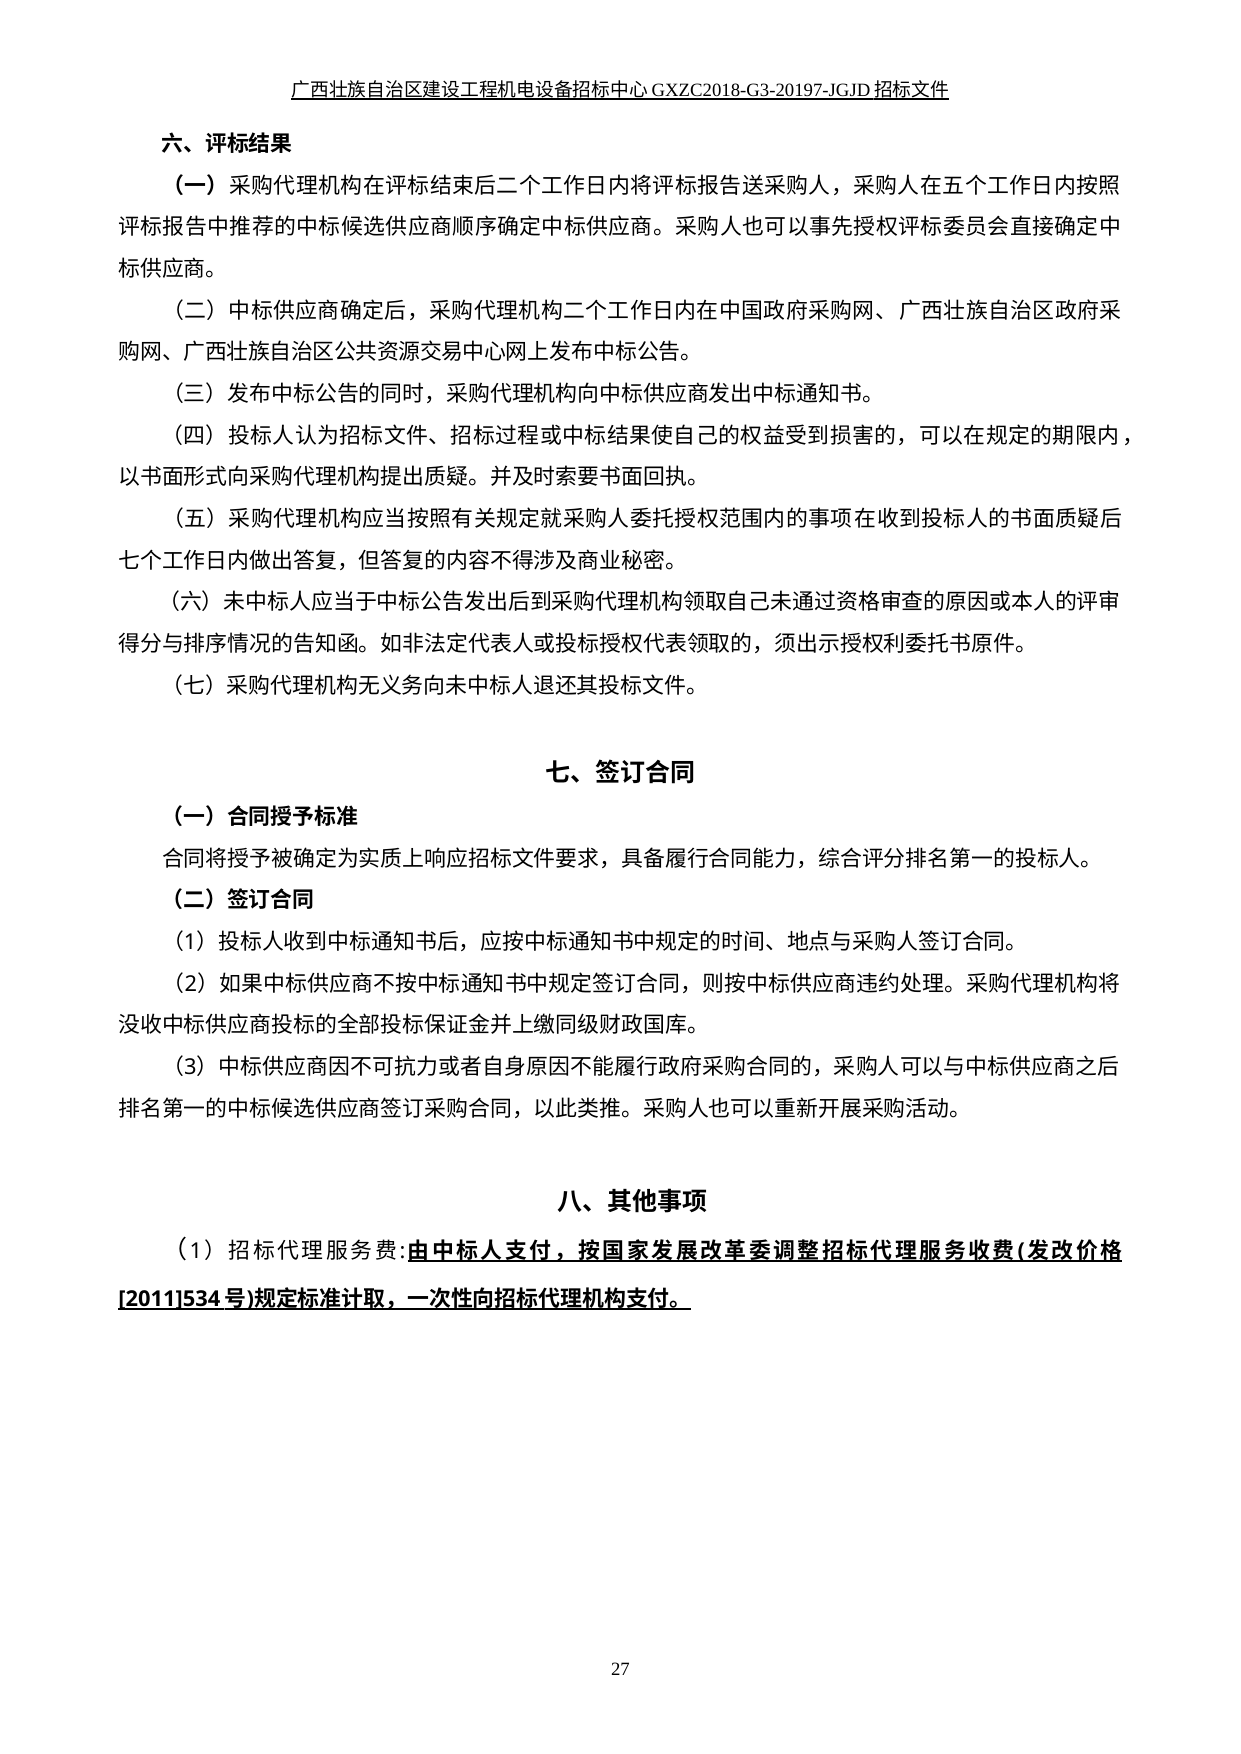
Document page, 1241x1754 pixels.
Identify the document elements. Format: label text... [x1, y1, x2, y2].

text （七）采购代理机构无义务向未中标人退还其投标文件。 [118, 660, 1122, 701]
text （3）中标供应商因不可抗力或者自身原因不能履行政府采购合同的，采购人可以与中标供应商之后排名第一的中标候选供应商签订采购合同，以此类推。采购人也可以重新开展采购活动。 [118, 1041, 1122, 1124]
text （一）合同授予标准 [118, 791, 1122, 833]
text （五）采购代理机构应当按照有关规定就采购人委托授权范围内的事项在收到投标人的书面质疑后七个工作日内做出答复，但答复的内容不得涉及商业秘密。 [118, 493, 1122, 576]
text （一）采购代理机构在评标结束后二个工作日内将评标报告送采购人，采购人在五个工作日内按照评标报告中推荐的中标候选供应商顺序确定中标供应商。采购人也可以事先授权评标委员会直接确定中标供应商。 [118, 160, 1122, 285]
text 合同将授予被确定为实质上响应招标文件要求，具备履行合同能力，综合评分排名第一的投标人。 [118, 833, 1122, 874]
text （四）投标人认为招标文件、招标过程或中标结果使自己的权益受到损害的，可以在规定的期限内，以书面形式向采购代理机构提出质疑。并及时索要书面回执。 [118, 410, 1122, 493]
text （三）发布中标公告的同时，采购代理机构向中标供应商发出中标通知书。 [118, 368, 1122, 410]
text （二）签订合同 [118, 874, 1122, 916]
text （1）投标人收到中标通知书后，应按中标通知书中规定的时间、地点与采购人签订合同。 [118, 916, 1122, 958]
text （2）如果中标供应商不按中标通知书中规定签订合同，则按中标供应商违约处理。采购代理机构将没收中标供应商投标的全部投标保证金并上缴同级财政国库。 [118, 958, 1122, 1041]
text （1）招标代理服务费:由中标人支付，按国家发展改革委调整招标代理服务收费(发改价格[2011]534号)规定标准计取，一次性向招标代理机构支付。 [118, 1220, 1122, 1316]
text （六）未中标人应当于中标公告发出后到采购代理机构领取自己未通过资格审查的原因或本人的评审得分与排序情况的告知函。如非法定代表人或投标授权代表领取的，须出示授权利委托书原件。 [118, 576, 1122, 660]
text （二）中标供应商确定后，采购代理机构二个工作日内在中国政府采购网、广西壮族自治区政府采购网、广西壮族自治区公共资源交易中心网上发布中标公告。 [118, 285, 1122, 368]
text 六、评标结果 [118, 118, 1122, 160]
text 七、签订合同 [118, 743, 1122, 791]
text 八、其他事项 [118, 1172, 1122, 1220]
